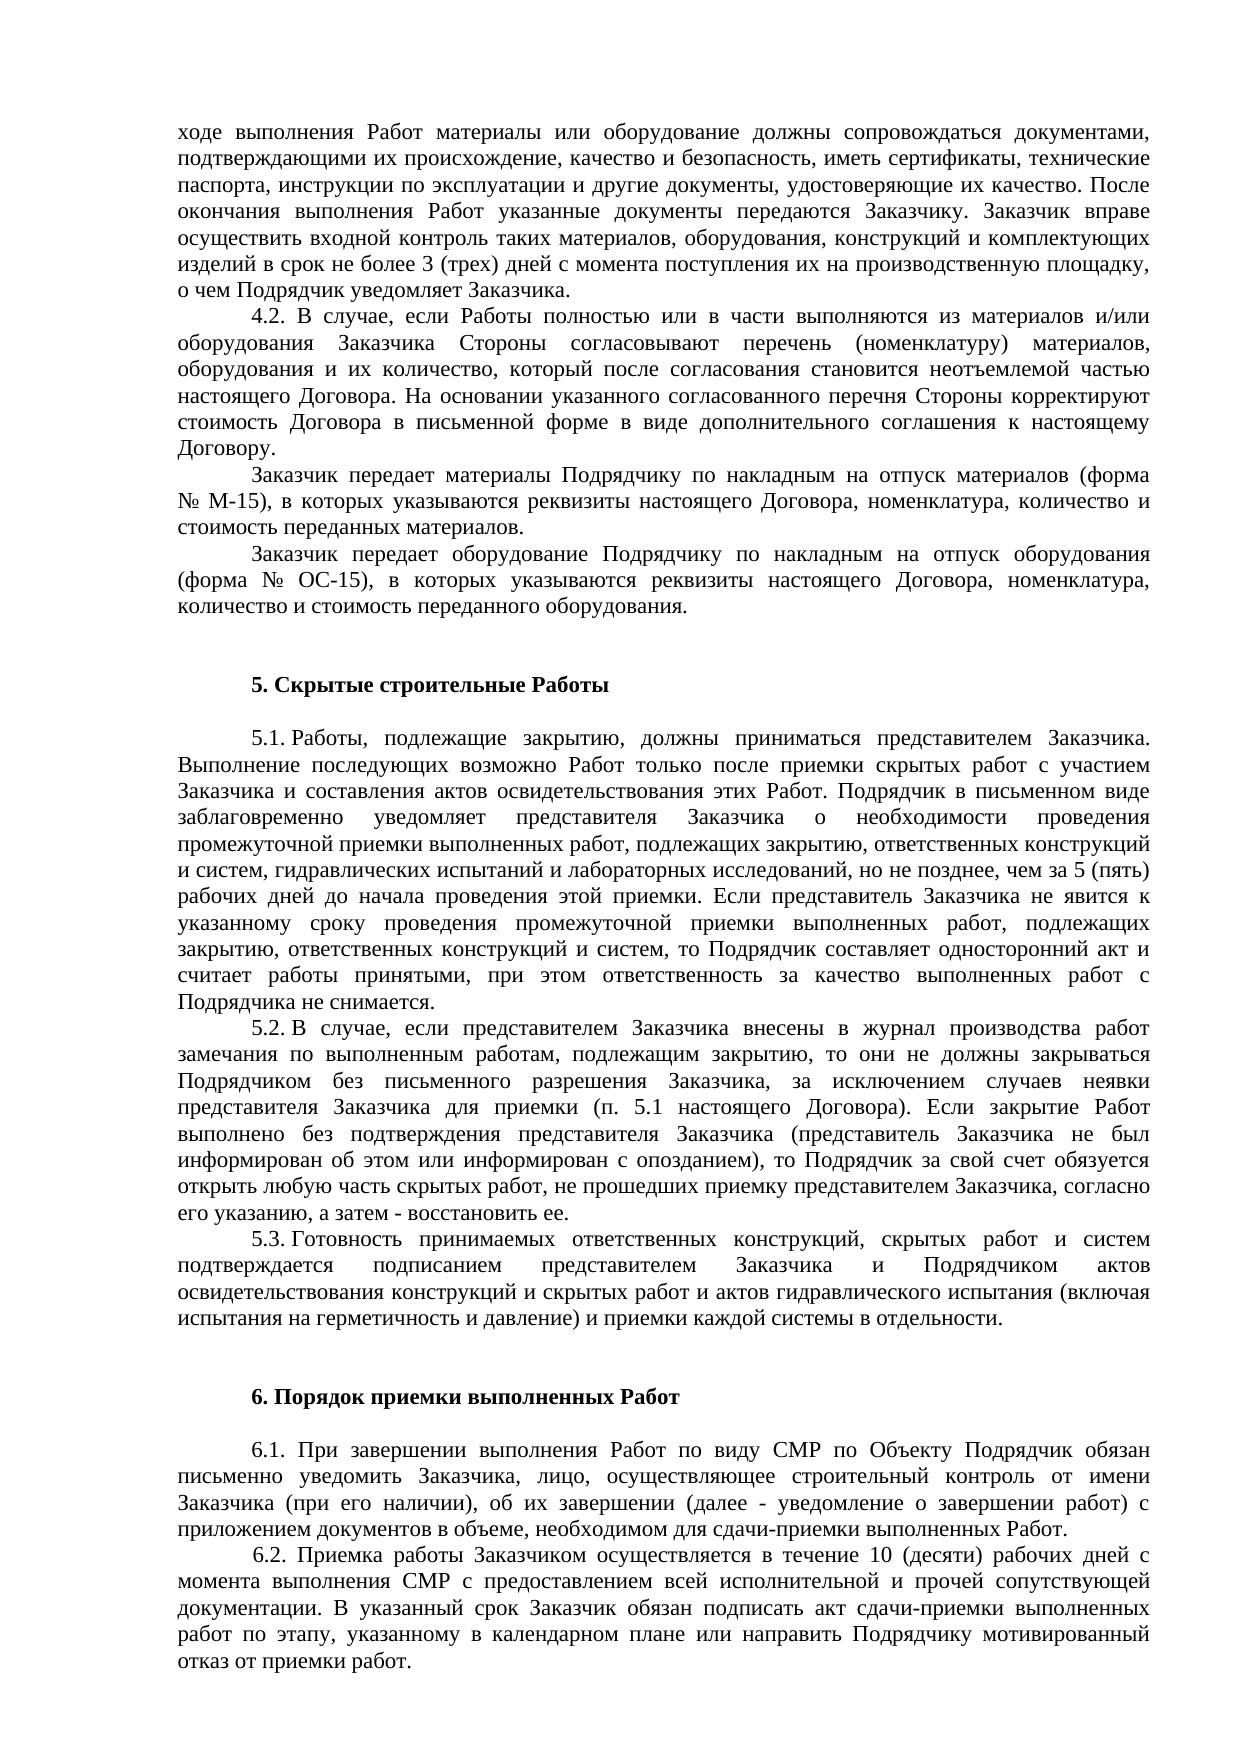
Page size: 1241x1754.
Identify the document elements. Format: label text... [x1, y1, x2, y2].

text 4.2. В случае, если Работы полностью или в части выполняются из материалов и/или оборудования Заказчика Стороны согласовывают перечень (номенклатуру) материалов, оборудования и их количество, который после согласования становится неотъемлемой частью настоящего Договора. На основании указанного согласованного перечня Стороны корректируют стоимость Договора в письменной форме в виде дополнительного соглашения к настоящему Договору. [177, 303, 1152, 461]
text 5.1. Работы, подлежащие закрытию, должны приниматься представителем Заказчика. Выполнение последующих возможно Работ только после приемки скрытых работ с участием Заказчика и составления актов освидетельствования этих Работ. Подрядчик в письменном виде заблаговременно уведомляет представителя Заказчика о необходимости проведения промежуточной приемки выполненных работ, подлежащих закрытию, ответственных конструкций и систем, гидравлических испытаний и лабораторных исследований, но не позднее, чем за 5 (пять) рабочих дней до начала проведения этой приемки. Если представитель Заказчика не явится к указанному сроку проведения промежуточной приемки выполненных работ, подлежащих закрытию, ответственных конструкций и систем, то Подрядчик составляет односторонний акт и считает работы принятыми, при этом ответственность за качество выполненных работ с Подрядчика не снимается. [177, 724, 1152, 1014]
text Заказчик передает оборудование Подрядчику по накладным на отпуск оборудования (форма № ОС-15), в которых указываются реквизиты настоящего Договора, номенклатура, количество и стоимость переданного оборудования. [177, 540, 1152, 619]
text 5.3. Готовность принимаемых ответственных конструкций, скрытых работ и систем подтверждается подписанием представителем Заказчика и Подрядчиком актов освидетельствования конструкций и скрытых работ и актов гидравлического испытания (включая испытания на герметичность и давление) и приемки каждой системы в отдельности. [177, 1225, 1152, 1330]
text 6.1. При завершении выполнения Работ по виду СМР по Объекту Подрядчик обязан письменно уведомить Заказчика, лицо, осуществляющее строительный контроль от имени Заказчика (при его наличии), об их завершении (далее - уведомление о завершении работ) с приложением документов в объеме, необходимом для сдачи-приемки выполненных Работ. [177, 1436, 1152, 1541]
text 6.2. Приемка работы Заказчиком осуществляется в течение 10 (десяти) рабочих дней с момента выполнения СМР с предоставлением всей исполнительной и прочей сопутствующей документации. В указанный срок Заказчик обязан подписать акт сдачи-приемки выполненных работ по этапу, указанному в календарном плане или направить Подрядчику мотивированный отказ от приемки работ. [177, 1541, 1152, 1673]
text Заказчик передает материалы Подрядчику по накладным на отпуск материалов (форма № М-15), в которых указываются реквизиты настоящего Договора, номенклатура, количество и стоимость переданных материалов. [177, 461, 1152, 540]
text 5.2. В случае, если представителем Заказчика внесены в журнал производства работ замечания по выполненным работам, подлежащим закрытию, то они не должны закрываться Подрядчиком без письменного разрешения Заказчика, за исключением случаев неявки представителя Заказчика для приемки (п. 5.1 настоящего Договора). Если закрытие Работ выполнено без подтверждения представителя Заказчика (представитель Заказчика не был информирован об этом или информирован с опозданием), то Подрядчик за свой счет обязуется открыть любую часть скрытых работ, не прошедших приемку представителем Заказчика, согласно его указанию, а затем - восстановить ее. [177, 1014, 1152, 1225]
text 6. Порядок приемки выполненных Работ [177, 1383, 1152, 1409]
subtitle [177, 118, 1152, 303]
text 5. Скрытые строительные Работы [177, 672, 1152, 698]
